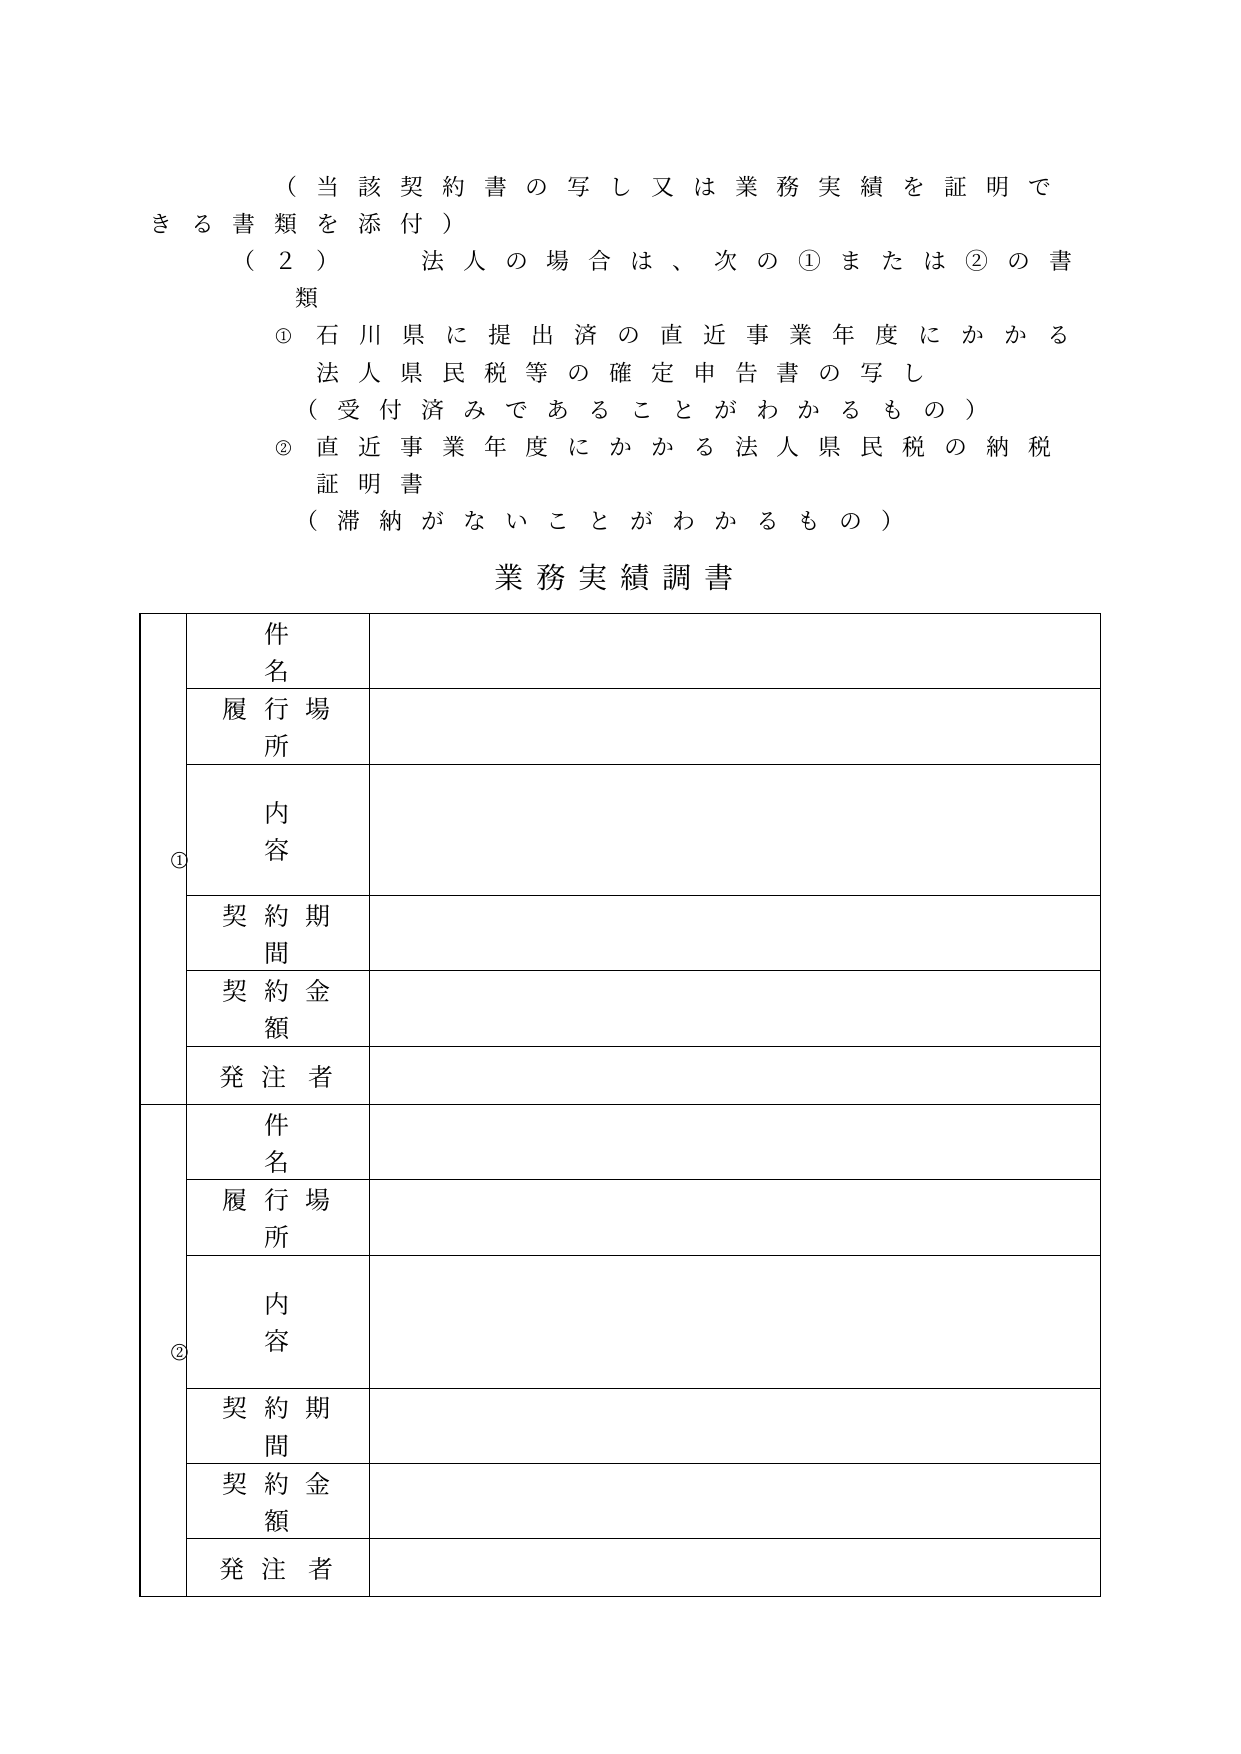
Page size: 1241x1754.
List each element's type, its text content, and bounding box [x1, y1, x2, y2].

table_cell 内 容 [187, 765, 369, 895]
table_cell 契約期間 [187, 1389, 369, 1463]
table_cell [141, 1105, 186, 1596]
list 石川県に提出済の直近事業年度にかかる法人県民税等の確定申告書の写し [261, 315, 1091, 390]
table_cell [370, 1105, 1100, 1179]
list 直近事業年度にかかる法人県民税の納税証明書 [261, 427, 1091, 501]
table_cell [370, 689, 1100, 764]
table_cell [370, 1047, 1100, 1104]
table_cell [370, 1539, 1100, 1596]
table_cell 発注者 [187, 1539, 369, 1596]
table_header 件 名 [187, 614, 369, 688]
table_cell 件 名 [187, 1105, 369, 1179]
table_cell 契約期間 [187, 896, 369, 970]
table_cell [370, 1256, 1100, 1387]
list 法人の場合は、次の①または②の書類 [215, 241, 1091, 315]
table_header [370, 614, 1100, 688]
table_cell [370, 1389, 1100, 1463]
table_cell 契約金額 [187, 971, 369, 1046]
table_header [141, 614, 186, 1104]
table_cell 内 容 [187, 1256, 369, 1387]
text （滞納がないことがわかるもの） [261, 501, 1091, 538]
table_cell [370, 765, 1100, 895]
text （当該契約書の写し又は業務実績を証明できる書類を添付） [149, 167, 1091, 241]
table_cell 契約金額 [187, 1464, 369, 1538]
table_cell 履行場所 [187, 689, 369, 764]
text 業務実績調書 [149, 538, 1091, 613]
table_cell 履行場所 [187, 1180, 369, 1254]
table_cell [370, 1464, 1100, 1538]
list （受付済みであることがわかるもの） [171, 390, 1091, 427]
table_cell [370, 896, 1100, 970]
table_cell [370, 1180, 1100, 1254]
table_cell 発注者 [187, 1047, 369, 1104]
table_cell [370, 971, 1100, 1046]
